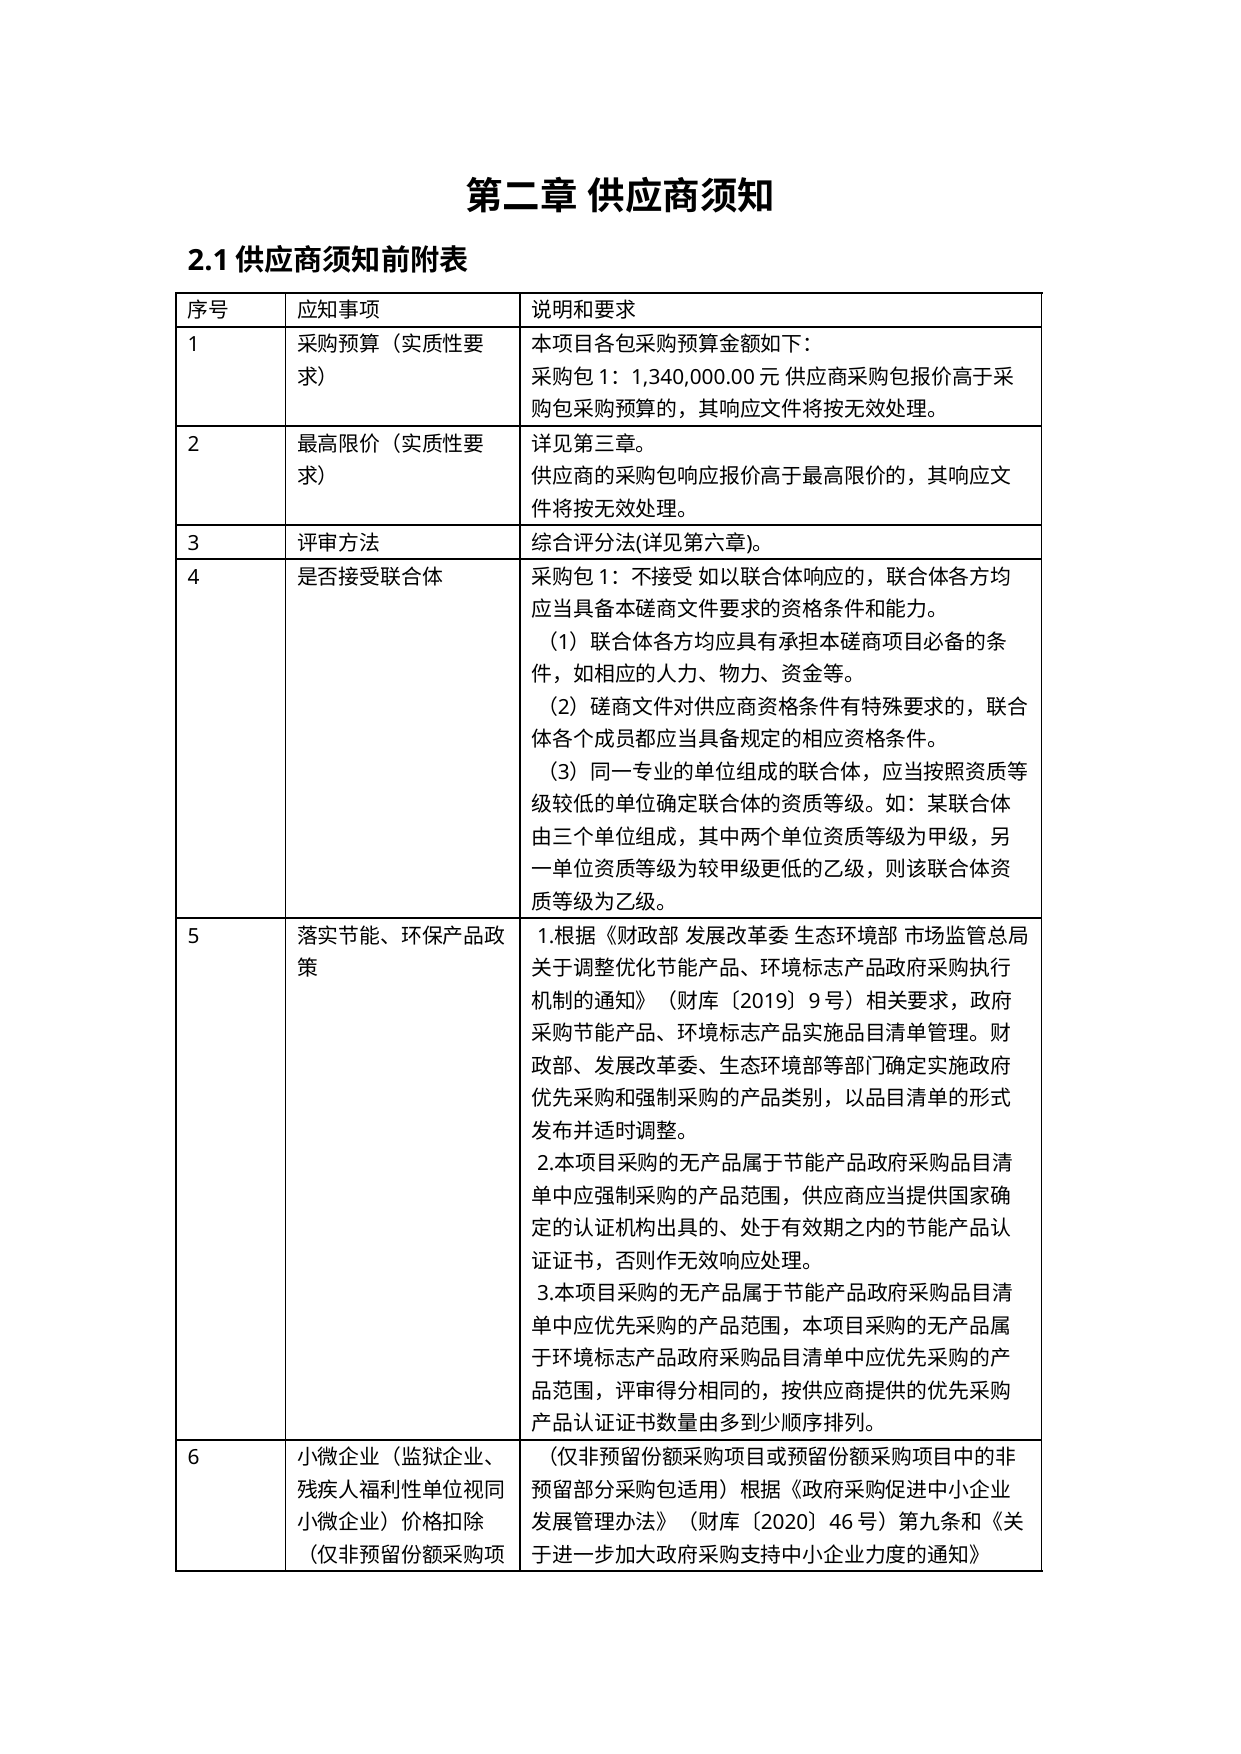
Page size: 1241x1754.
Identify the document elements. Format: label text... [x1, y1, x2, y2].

table_cell 详见第三章。 供应商的采购包响应报价高于最高限价的，其响应文件将按无效处理。 [521, 427, 1041, 524]
table_cell 5 [177, 919, 285, 1439]
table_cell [286, 1441, 519, 1570]
table_cell 综合评分法(详见第六章)。 [521, 526, 1041, 558]
table_cell 采购预算（实质性要求） [286, 328, 519, 425]
table_cell 采购包1：不接受 如以联合体响应的，联合体各方均应当具备本磋商文件要求的资格条件和能力。 （1）联合体各方均应具有承担本磋商项目必备的条件，如相应的人力、物力、资金等。 （2）磋商文件对供应商资格条件有特殊要求的，联合体各个成员都应当具备规定的相应资格条件。 （3）同一专业的单位组成的联合体，应当按照资质等级较低的单位确定联合体的资质等级。如：某联合体由三个单位组成，其中两个单位资质等级为甲级，另一单位资质等级为较甲级更低的乙级，则该联合体资质等级为乙级。 [521, 560, 1041, 917]
table_header 应知事项 [286, 294, 519, 326]
table_header 说明和要求 [521, 294, 1041, 326]
table_cell 是否接受联合体 [286, 560, 519, 917]
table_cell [521, 1441, 1041, 1570]
table_cell 本项目各包采购预算金额如下： 采购包1：1,340,000.00元 供应商采购包报价高于采购包采购预算的，其响应文件将按无效处理。 [521, 328, 1041, 425]
text 第二章 供应商须知 [187, 162, 1053, 227]
table_cell 评审方法 [286, 526, 519, 558]
table_cell 1 [177, 328, 285, 425]
text 2.1供应商须知前附表 [187, 227, 1053, 292]
table_cell 3 [177, 526, 285, 558]
table_cell 2 [177, 427, 285, 524]
table_header 序号 [177, 294, 285, 326]
table_cell 最高限价（实质性要求） [286, 427, 519, 524]
table_cell 落实节能、环保产品政策 [286, 919, 519, 1439]
table_cell 4 [177, 560, 285, 917]
table_cell 6 [177, 1441, 285, 1570]
table_cell 1.根据《财政部 发展改革委 生态环境部 市场监管总局关于调整优化节能产品、环境标志产品政府采购执行机制的通知》（财库〔2019〕9号）相关要求，政府采购节能产品、环境标志产品实施品目清单管理。财政部、发展改革委、生态环境部等部门确定实施政府优先采购和强制采购的产品类别，以品目清单的形式发布并适时调整。 2.本项目采购的无产品属于节能产品政府采购品目清单中应强制采购的产品范围，供应商应当提供国家确定的认证机构出具的、处于有效期之内的节能产品认证证书，否则作无效响应处理。 3.本项目采购的无产品属于节能产品政府采购品目清单中应优先采购的产品范围，本项目采购的无产品属于环境标志产品政府采购品目清单中应优先采购的产品范围，评审得分相同的，按供应商提供的优先采购产品认证证书数量由多到少顺序排列。 [521, 919, 1041, 1439]
